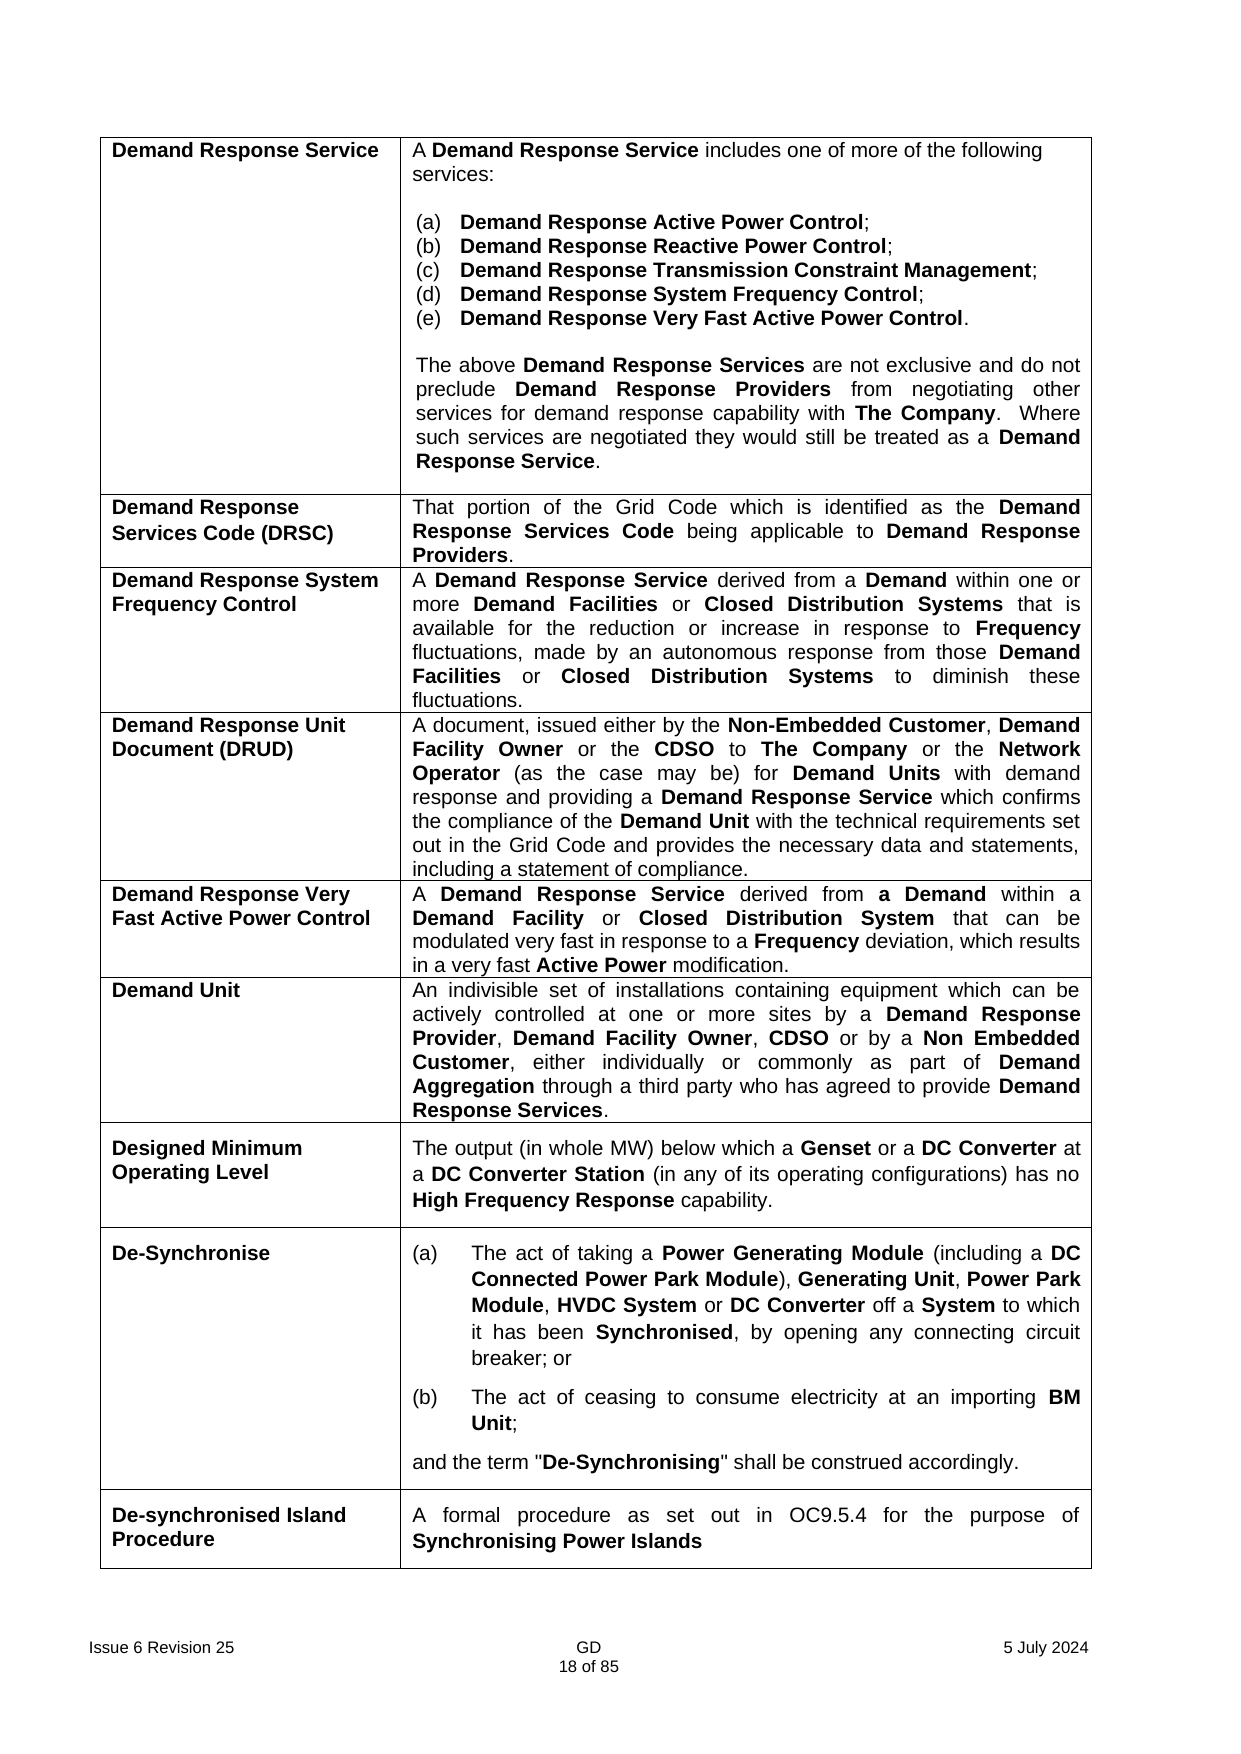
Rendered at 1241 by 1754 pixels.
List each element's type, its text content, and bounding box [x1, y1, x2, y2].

table_cell Demand Response System Frequency Control [101, 568, 400, 712]
table_cell That portion of the Grid Code which is identified as the Demand Response Services Code being applicable to Demand Response Providers. [401, 495, 1091, 567]
table_cell De-synchronised Island Procedure [101, 1490, 400, 1568]
table_cell Demand Response Service [101, 138, 400, 494]
table_cell (a) The act of taking a Power Generating Module (including a DC Connected Power Park Module), Generating Unit, Power Park Module, HVDC System or DC Converter off a System to which it has been Synchronised, by opening any connecting circuit breaker; or (b) The act of ceasing to consume electricity at an importing BM Unit; and the term "De-Synchronising" shall be construed accordingly. [401, 1228, 1091, 1489]
table_cell An indivisible set of installations containing equipment which can be actively controlled at one or more sites by a Demand Response Provider, Demand Facility Owner, CDSO or by a Non Embedded Customer, either individually or commonly as part of Demand Aggregation through a third party who has agreed to provide Demand Response Services. [401, 978, 1091, 1122]
table_cell A Demand Response Service derived from a Demand within one or more Demand Facilities or Closed Distribution Systems that is available for the reduction or increase in response to Frequency fluctuations, made by an autonomous response from those Demand Facilities or Closed Distribution Systems to diminish these fluctuations. [401, 568, 1091, 712]
table_cell De-Synchronise [101, 1228, 400, 1489]
table_cell Demand Response Services Code (DRSC) [101, 495, 400, 567]
table_cell Demand Unit [101, 978, 400, 1122]
table_cell Demand Response Very Fast Active Power Control [101, 881, 400, 977]
table_cell The output (in whole MW) below which a Genset or a DC Converter at a DC Converter Station (in any of its operating configurations) has no High Frequency Response capability. [401, 1123, 1091, 1227]
table_cell Designed Minimum Operating Level [101, 1123, 400, 1227]
table_cell A formal procedure as set out in OC9.5.4 for the purpose of Synchronising Power Islands [401, 1490, 1091, 1568]
table_cell A document, issued either by the Non-Embedded Customer, Demand Facility Owner or the CDSO to The Company or the Network Operator (as the case may be) for Demand Units with demand response and providing a Demand Response Service which confirms the compliance of the Demand Unit with the technical requirements set out in the Grid Code and provides the necessary data and statements, including a statement of compliance. [401, 713, 1091, 880]
table_cell A Demand Response Service derived from a Demand within a Demand Facility or Closed Distribution System that can be modulated very fast in response to a Frequency deviation, which results in a very fast Active Power modification. [401, 881, 1091, 977]
table_cell Demand Response Unit Document (DRUD) [101, 713, 400, 880]
table_cell A Demand Response Service includes one of more of the following services: Demand Response Active Power Control; Demand Response Reactive Power Control; Demand Response Transmission Constraint Management; Demand Response System Frequency Control; Demand Response Very Fast Active Power Control. The above Demand Response Services are not exclusive and do not preclude Demand Response Providers from negotiating other services for demand response capability with The Company. Where such services are negotiated they would still be treated as a Demand Response Service. [401, 138, 1091, 494]
